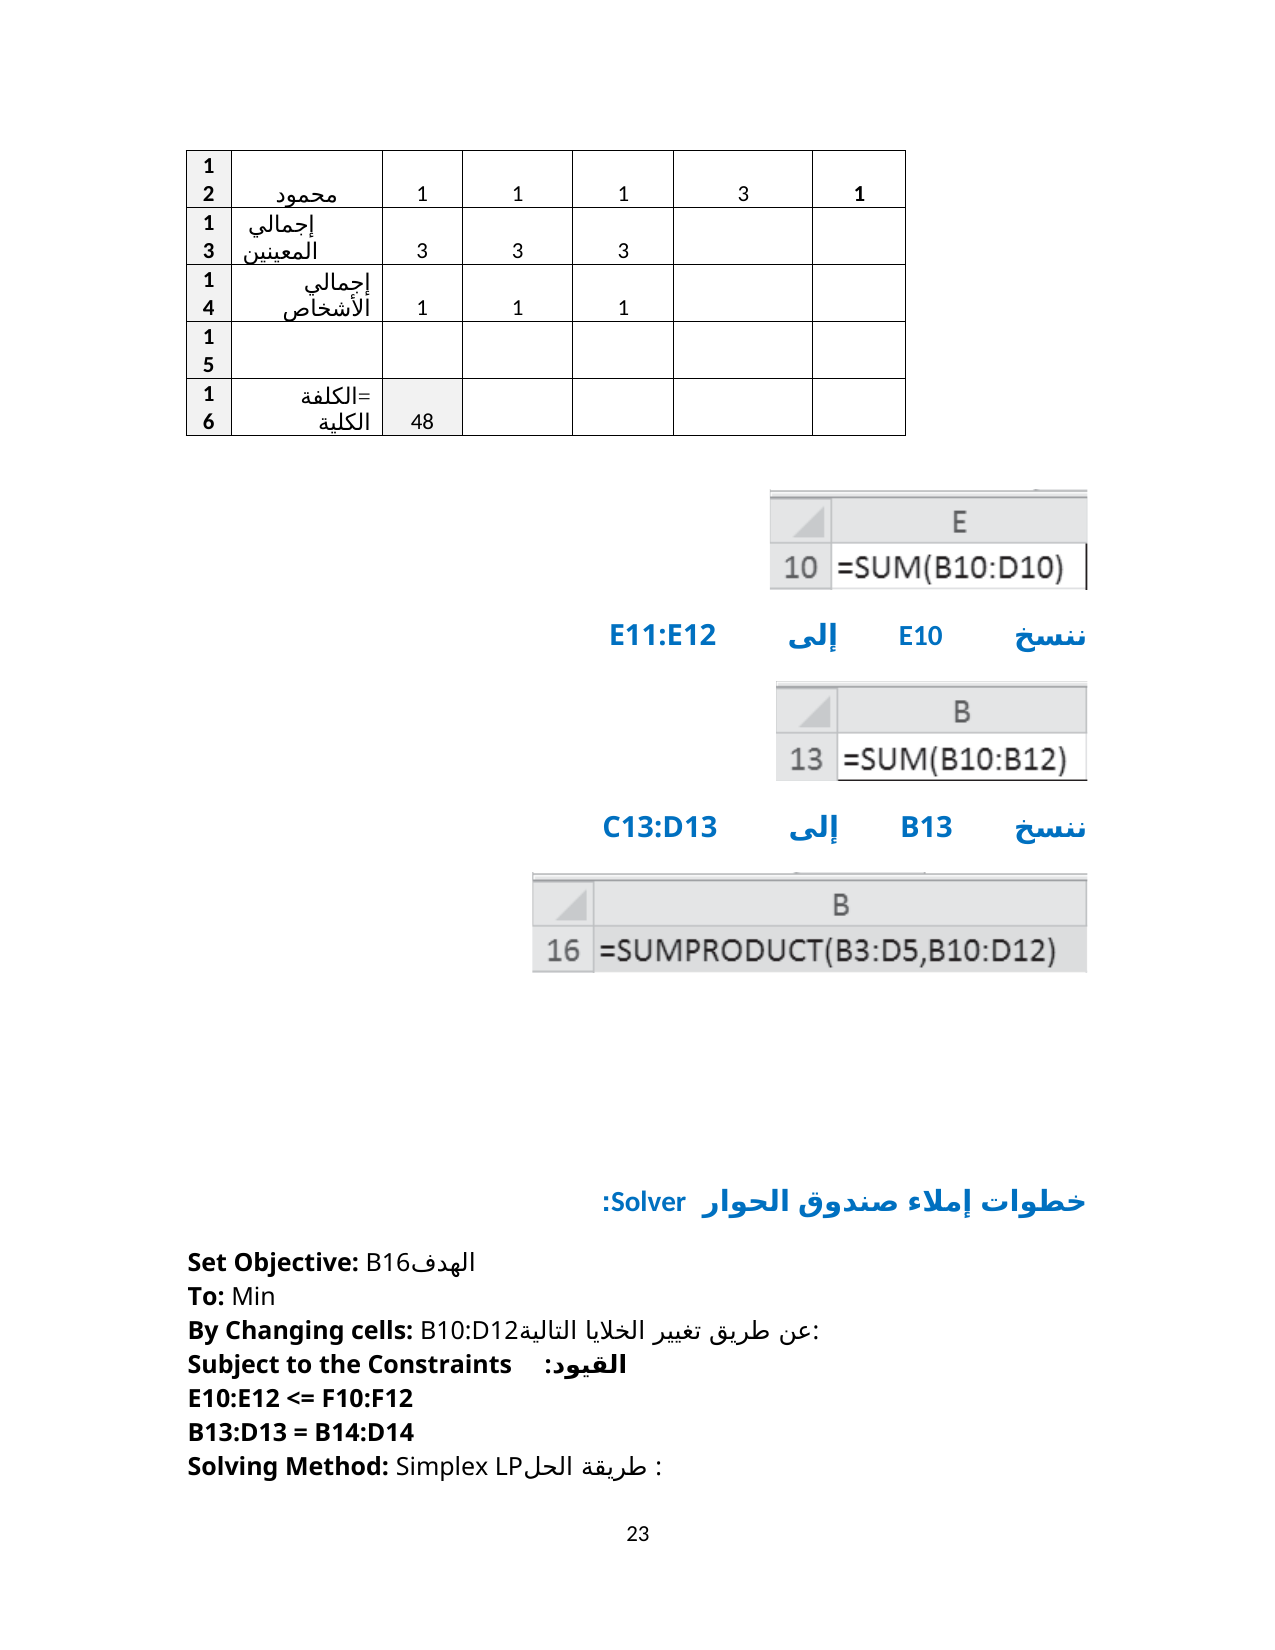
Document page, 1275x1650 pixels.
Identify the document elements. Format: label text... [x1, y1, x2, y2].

table_cell 1 [383, 151, 462, 207]
table_cell [813, 379, 905, 435]
table_cell 1 [463, 265, 572, 321]
table_cell 1 [573, 151, 673, 207]
table_cell 1 [463, 151, 572, 207]
table_cell 13 [187, 208, 231, 264]
table_cell [383, 322, 462, 378]
table_cell [813, 265, 905, 321]
table_cell 3 [573, 208, 673, 264]
table_cell [463, 322, 572, 378]
table_cell [813, 322, 905, 378]
text E10:E12 <= F10:F12 [187, 1381, 1087, 1415]
table_cell إجمالي الأشخاص [232, 265, 382, 321]
table_cell 16 [187, 379, 231, 435]
table_cell 15 [187, 322, 231, 378]
table_cell [674, 322, 812, 378]
table_cell 48 [383, 379, 462, 435]
table_cell 1 [813, 151, 905, 207]
table_cell [813, 208, 905, 264]
table_cell [674, 265, 812, 321]
text Set Objective: B16الهدف [187, 1244, 1087, 1278]
text To: Min [187, 1278, 1087, 1313]
text Subject to the Constraints :القيود [187, 1347, 1087, 1381]
text B13:D13 = B14:D14 [187, 1415, 1087, 1449]
table_cell [573, 322, 673, 378]
text By Changing cells: B10:D12عن طريق تغيير الخلايا التالية: [187, 1313, 1087, 1347]
table_cell 12 [187, 151, 231, 207]
table_cell 3 [463, 208, 572, 264]
text Solving Method: Simplex LPطريقة الحل : [187, 1449, 1087, 1483]
table_cell 3 [383, 208, 462, 264]
table_cell 14 [187, 265, 231, 321]
table_cell [674, 208, 812, 264]
table_cell إجمالي المعينين [232, 208, 382, 264]
text ننسخ B13 إلى C13:D13 [187, 806, 1087, 846]
table_cell [573, 379, 673, 435]
table_cell 1 [573, 265, 673, 321]
table_cell [674, 379, 812, 435]
table_cell =الكلفة الكلية [232, 379, 382, 435]
table_cell محمود [232, 151, 382, 207]
table_cell [232, 322, 382, 378]
table_cell 3 [674, 151, 812, 207]
table_cell [463, 379, 572, 435]
text ننسخ E10 إلى E11:E12 [187, 614, 1087, 654]
table_cell 1 [383, 265, 462, 321]
text خطوات إملاء صندوق الحوار Solver: [187, 1183, 1087, 1218]
